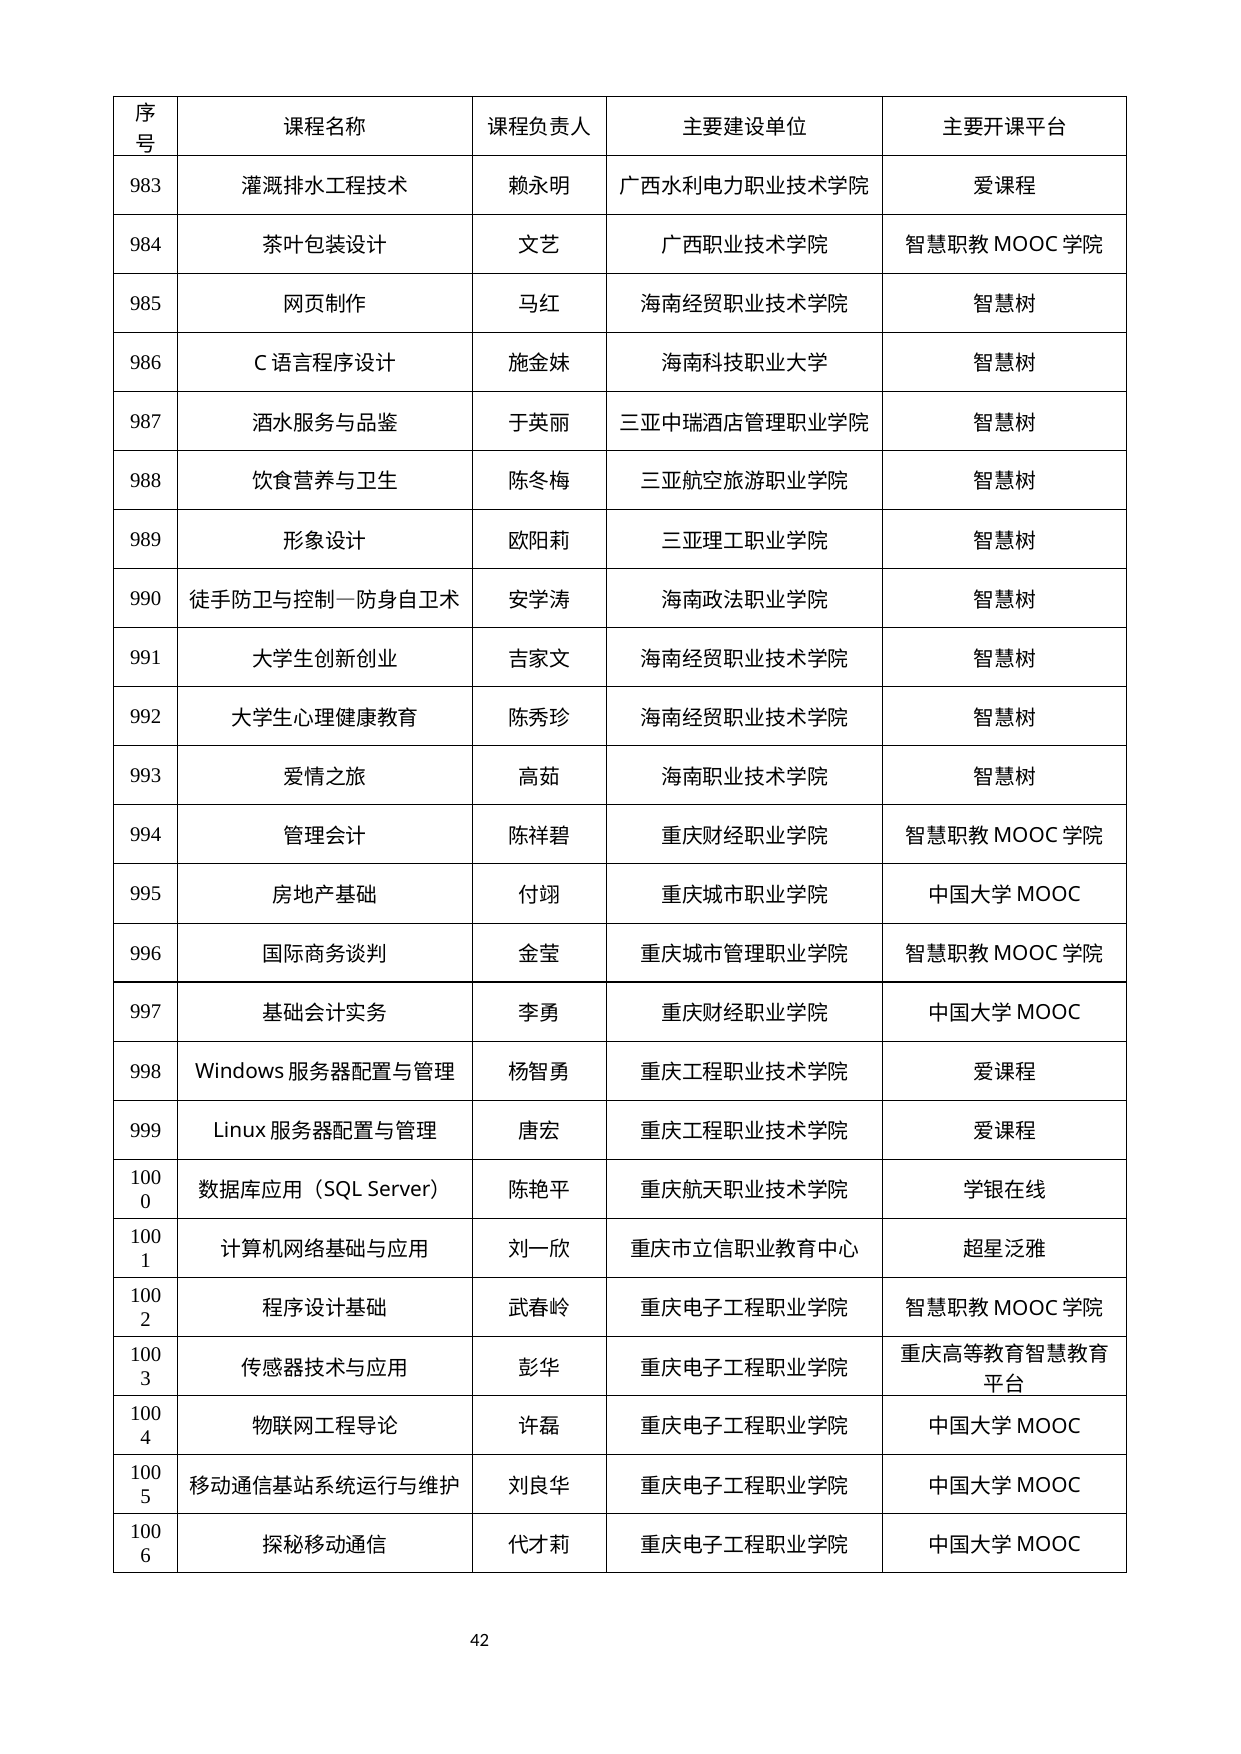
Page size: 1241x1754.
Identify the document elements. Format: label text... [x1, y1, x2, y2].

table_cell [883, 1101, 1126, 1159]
table_header 序号 [114, 97, 177, 154]
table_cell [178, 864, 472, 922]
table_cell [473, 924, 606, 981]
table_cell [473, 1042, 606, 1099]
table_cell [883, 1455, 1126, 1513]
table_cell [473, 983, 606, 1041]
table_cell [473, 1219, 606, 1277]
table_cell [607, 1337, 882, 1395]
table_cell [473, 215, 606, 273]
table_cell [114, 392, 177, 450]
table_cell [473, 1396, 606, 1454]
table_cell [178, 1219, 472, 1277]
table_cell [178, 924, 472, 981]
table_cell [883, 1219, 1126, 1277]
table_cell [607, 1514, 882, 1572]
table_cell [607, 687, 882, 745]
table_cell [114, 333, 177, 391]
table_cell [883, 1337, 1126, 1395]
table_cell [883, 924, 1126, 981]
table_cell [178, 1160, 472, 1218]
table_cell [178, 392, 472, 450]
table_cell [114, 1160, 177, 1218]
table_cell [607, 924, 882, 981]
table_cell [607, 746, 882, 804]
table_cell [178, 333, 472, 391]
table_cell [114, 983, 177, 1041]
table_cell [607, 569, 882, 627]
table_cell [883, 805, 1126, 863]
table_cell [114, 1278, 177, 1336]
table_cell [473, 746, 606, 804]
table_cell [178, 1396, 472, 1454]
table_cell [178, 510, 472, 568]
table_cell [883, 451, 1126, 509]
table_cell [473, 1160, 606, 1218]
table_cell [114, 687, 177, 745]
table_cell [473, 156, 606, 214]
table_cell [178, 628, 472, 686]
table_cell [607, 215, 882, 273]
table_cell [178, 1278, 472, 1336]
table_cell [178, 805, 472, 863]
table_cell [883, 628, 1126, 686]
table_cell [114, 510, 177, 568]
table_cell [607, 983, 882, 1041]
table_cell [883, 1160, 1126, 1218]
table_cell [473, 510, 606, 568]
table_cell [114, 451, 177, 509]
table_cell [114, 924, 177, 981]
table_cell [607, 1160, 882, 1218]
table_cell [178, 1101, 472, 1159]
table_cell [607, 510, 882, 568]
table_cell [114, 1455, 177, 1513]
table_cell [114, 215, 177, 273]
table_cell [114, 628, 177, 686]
table_header 主要建设单位 [607, 97, 882, 154]
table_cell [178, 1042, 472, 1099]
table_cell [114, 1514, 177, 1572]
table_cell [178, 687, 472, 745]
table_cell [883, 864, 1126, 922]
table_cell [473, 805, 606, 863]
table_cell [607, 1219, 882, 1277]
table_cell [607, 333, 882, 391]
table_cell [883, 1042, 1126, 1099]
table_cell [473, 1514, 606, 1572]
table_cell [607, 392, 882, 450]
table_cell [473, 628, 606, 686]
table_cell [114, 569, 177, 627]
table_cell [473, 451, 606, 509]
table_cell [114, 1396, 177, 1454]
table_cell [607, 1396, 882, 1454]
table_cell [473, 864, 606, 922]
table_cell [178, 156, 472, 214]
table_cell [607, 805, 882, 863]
table_header 课程负责人 [473, 97, 606, 154]
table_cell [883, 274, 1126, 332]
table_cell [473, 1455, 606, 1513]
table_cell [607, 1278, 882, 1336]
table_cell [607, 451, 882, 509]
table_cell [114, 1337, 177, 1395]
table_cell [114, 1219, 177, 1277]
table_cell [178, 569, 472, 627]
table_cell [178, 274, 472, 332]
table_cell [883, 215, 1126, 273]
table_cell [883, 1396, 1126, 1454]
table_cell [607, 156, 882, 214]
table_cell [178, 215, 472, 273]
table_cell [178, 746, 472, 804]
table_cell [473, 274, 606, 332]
table_header 主要开课平台 [883, 97, 1126, 154]
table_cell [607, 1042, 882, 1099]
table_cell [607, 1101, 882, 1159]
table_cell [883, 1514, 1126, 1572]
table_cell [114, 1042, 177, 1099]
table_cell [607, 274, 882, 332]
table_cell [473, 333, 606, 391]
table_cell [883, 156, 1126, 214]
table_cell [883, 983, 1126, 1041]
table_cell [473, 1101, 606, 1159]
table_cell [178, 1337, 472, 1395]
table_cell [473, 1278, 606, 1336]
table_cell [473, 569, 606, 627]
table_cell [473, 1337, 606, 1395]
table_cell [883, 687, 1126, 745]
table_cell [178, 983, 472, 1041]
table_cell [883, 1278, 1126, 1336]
table_header 课程名称 [178, 97, 472, 154]
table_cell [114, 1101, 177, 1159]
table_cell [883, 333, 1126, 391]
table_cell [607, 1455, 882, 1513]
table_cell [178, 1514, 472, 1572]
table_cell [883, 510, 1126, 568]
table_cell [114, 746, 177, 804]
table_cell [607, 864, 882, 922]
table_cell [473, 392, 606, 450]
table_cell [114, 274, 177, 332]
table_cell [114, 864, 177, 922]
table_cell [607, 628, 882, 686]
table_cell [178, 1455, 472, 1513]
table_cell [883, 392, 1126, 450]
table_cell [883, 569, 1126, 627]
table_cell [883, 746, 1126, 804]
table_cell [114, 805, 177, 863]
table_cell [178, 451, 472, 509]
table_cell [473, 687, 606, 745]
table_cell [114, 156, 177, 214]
